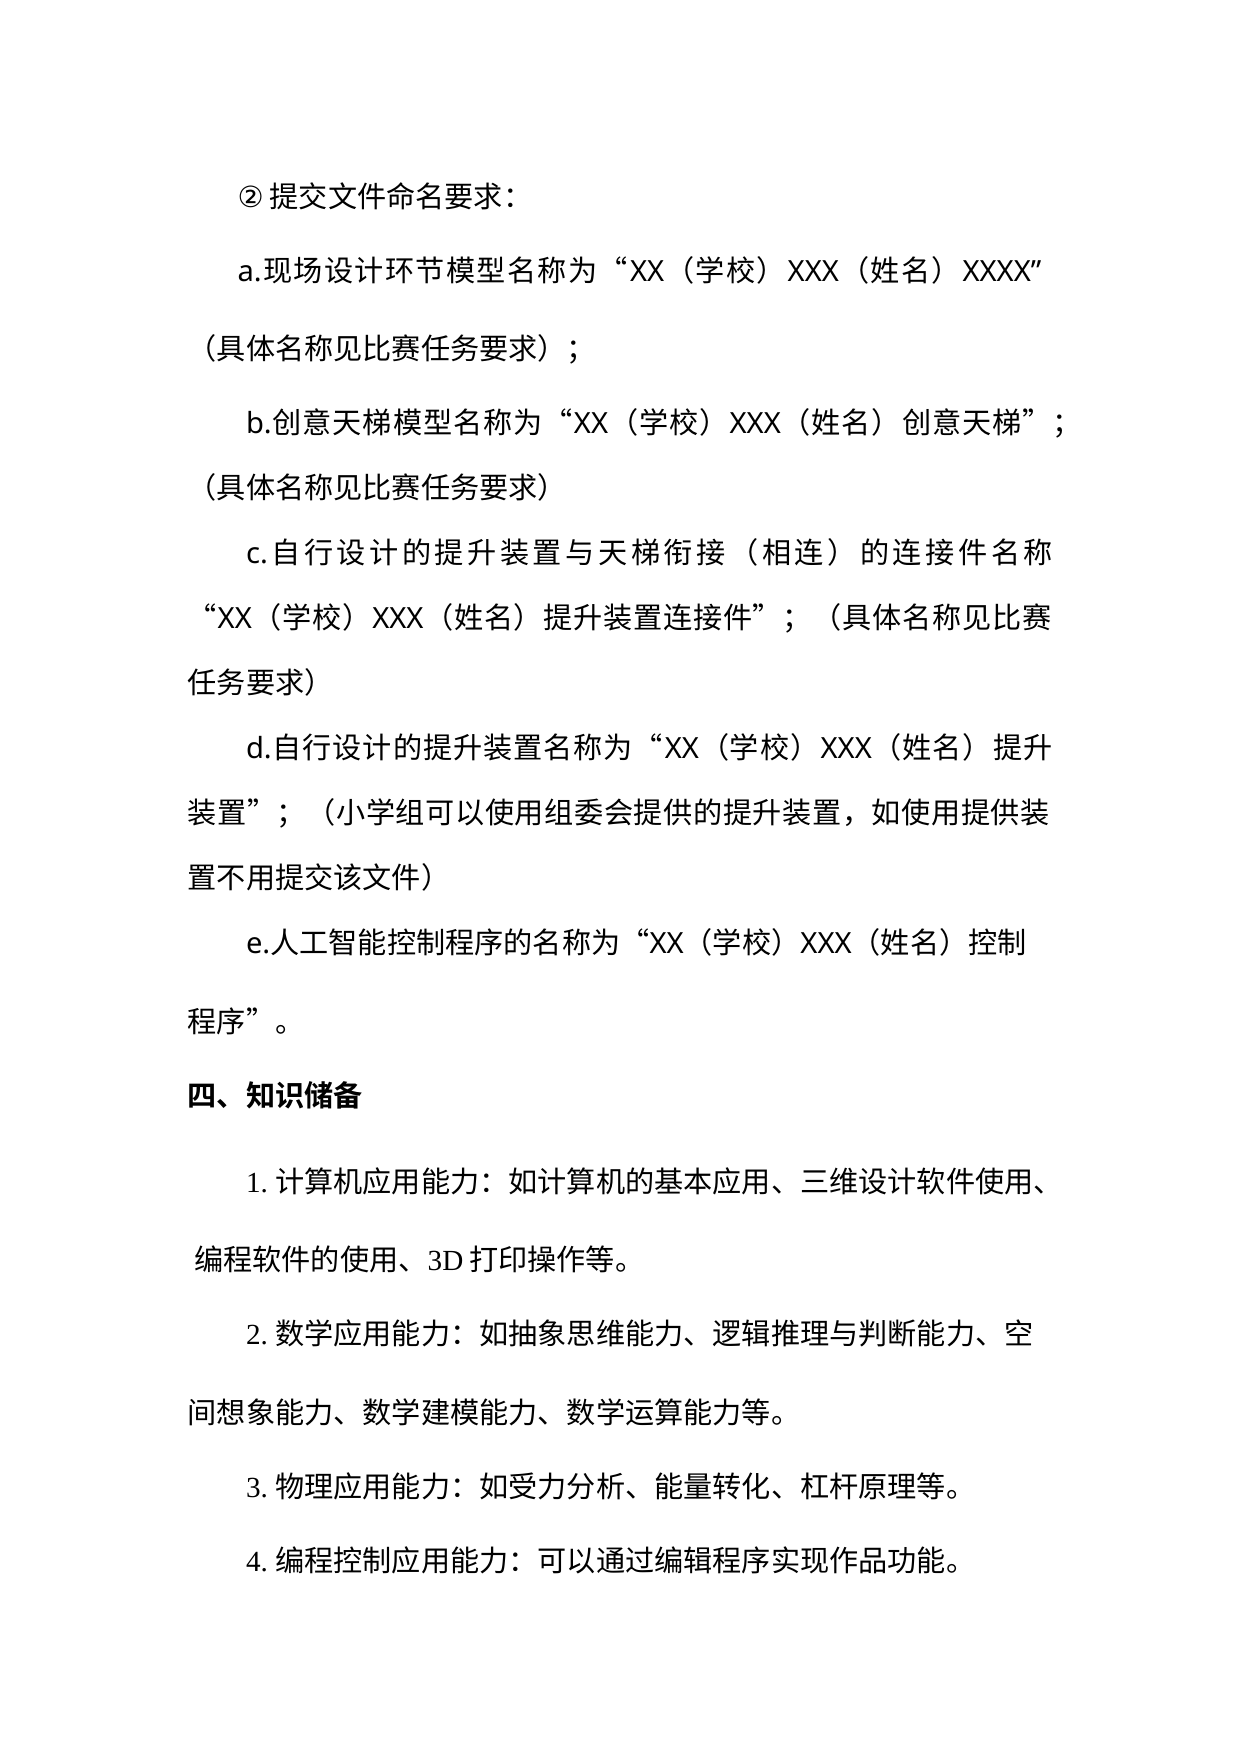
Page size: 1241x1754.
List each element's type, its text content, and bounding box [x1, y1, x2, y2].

text 1. 计算机应用能力：如计算机的基本应用、三维设计软件使用、 编程软件的使用、3D打印操作等。 [187, 1147, 1041, 1291]
text a.现场设计环节模型名称为“XX（学校）XXX（姓名）XXXX”（具体名称见比赛任务要求）； [187, 236, 1041, 379]
text 2. 数学应用能力：如抽象思维能力、逻辑推理与判断能力、空间想象能力、数学建模能力、数学运算能力等。 [187, 1299, 1041, 1443]
text 四、知识储备 [187, 1061, 1053, 1126]
text ②提交文件命名要求： [187, 162, 1041, 227]
text c.自行设计的提升装置与天梯衔接（相连）的连接件名称“XX（学校）XXX（姓名）提升装置连接件”；（具体名称见比赛任务要求） [187, 518, 1053, 713]
text e.人工智能控制程序的名称为“XX（学校）XXX（姓名）控制程序”。 [187, 908, 1041, 1052]
text d.自行设计的提升装置名称为“XX（学校）XXX（姓名）提升装置”；（小学组可以使用组委会提供的提升装置，如使用提供装置不用提交该文件） [187, 713, 1053, 908]
text 4. 编程控制应用能力：可以通过编辑程序实现作品功能。 [187, 1526, 1041, 1591]
text 3. 物理应用能力：如受力分析、能量转化、杠杆原理等。 [187, 1452, 1041, 1517]
text b.创意天梯模型名称为“XX（学校）XXX（姓名）创意天梯”；（具体名称见比赛任务要求） [187, 388, 1053, 518]
